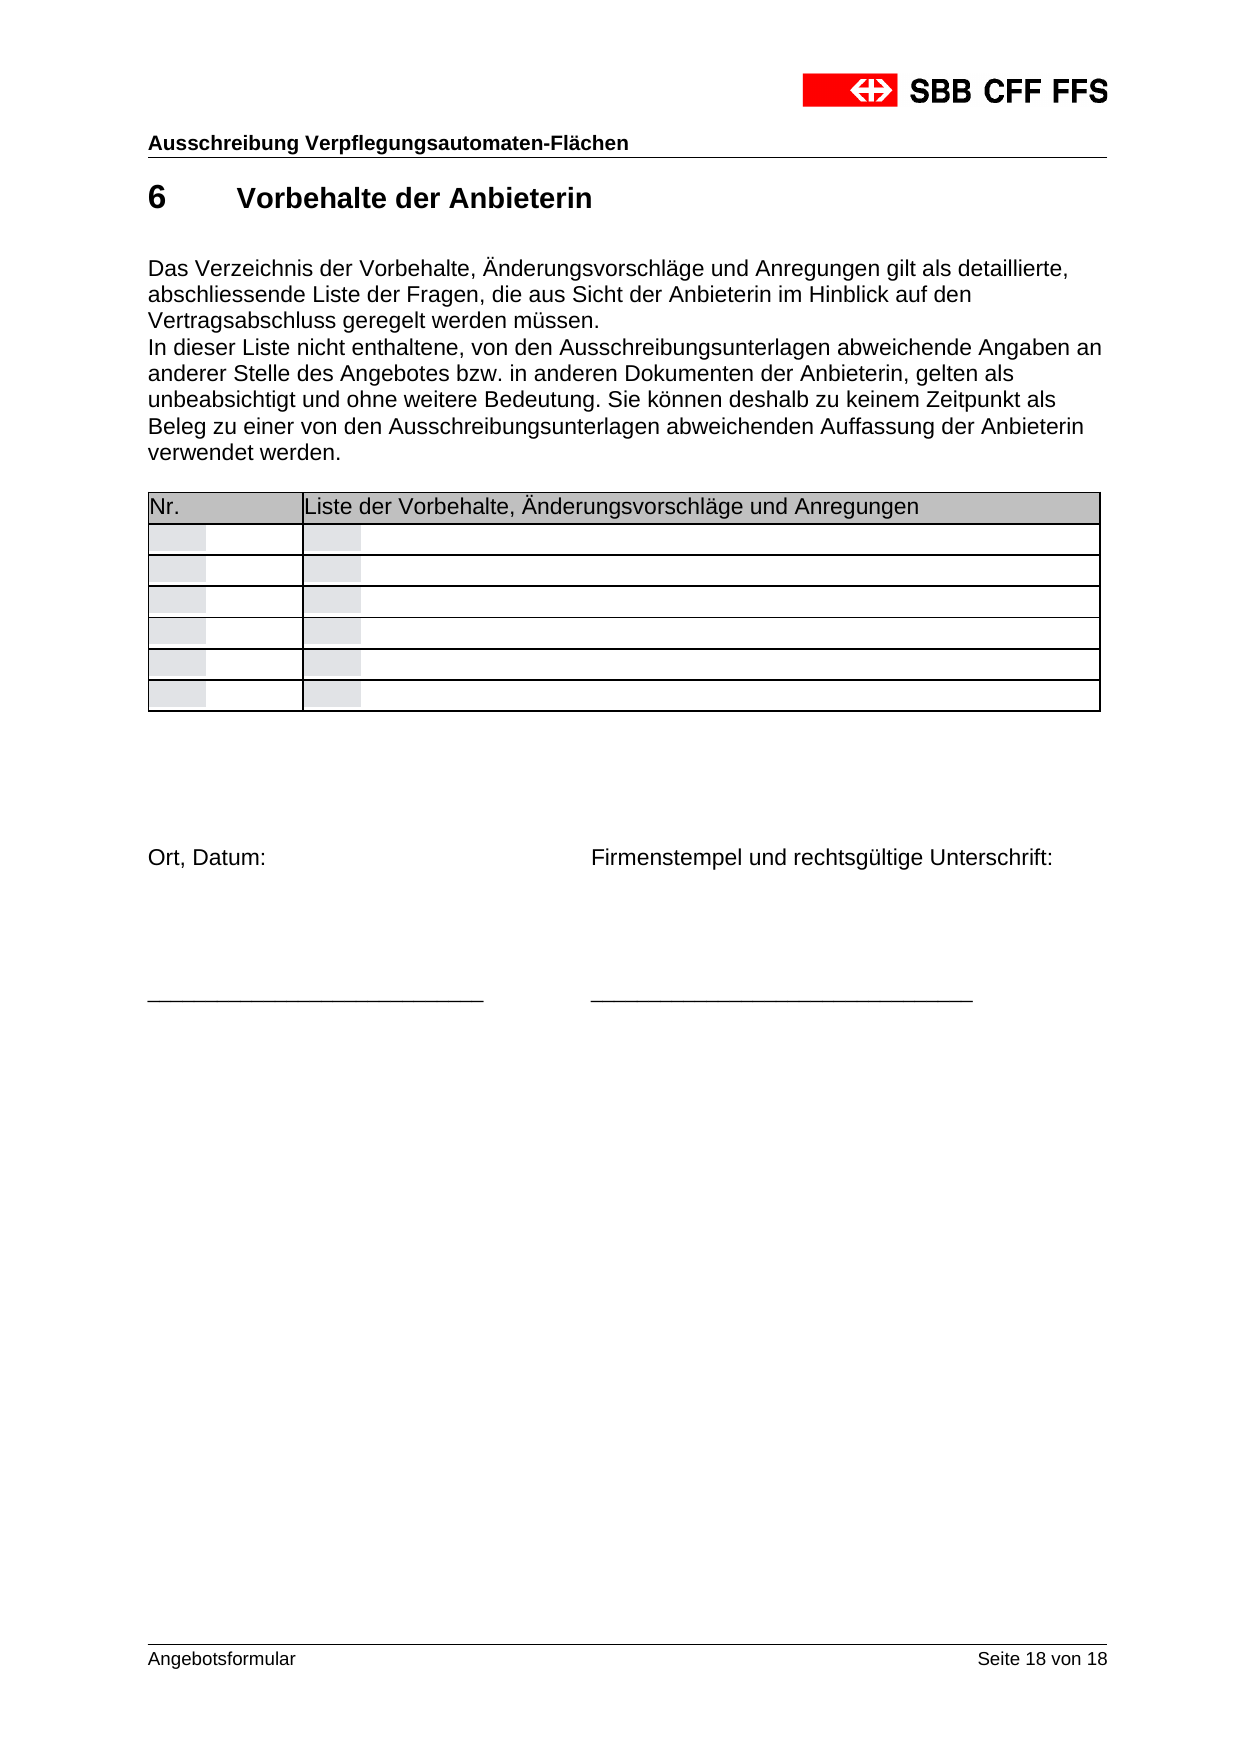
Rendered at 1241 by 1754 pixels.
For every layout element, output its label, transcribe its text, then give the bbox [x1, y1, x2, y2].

table_cell [149, 618, 302, 648]
table_cell [149, 556, 302, 585]
table_cell [304, 556, 1099, 585]
table_cell [149, 587, 302, 617]
table_cell [304, 650, 1099, 679]
text _____________________________ _________________________________ [148, 978, 1107, 1029]
table_cell [304, 525, 1099, 554]
text Ort, Datum: Firmenstempel und rechtsgültige Unterschrift: [148, 844, 1107, 870]
table_cell [149, 681, 302, 710]
table_cell [304, 681, 1099, 710]
table_cell [149, 650, 302, 679]
table_header Liste der Vorbehalte, Änderungsvorschläge und Anregungen [304, 493, 1099, 523]
table_cell [304, 587, 1099, 617]
text In dieser Liste nicht enthaltene, von den Ausschreibungsunterlagen abweichende Angaben an anderer Stelle des Angebotes bzw. in anderen Dokumenten der Anbieterin, gelten als unbeabsichtigt und ohne weitere Bedeutung. Sie können deshalb zu keinem Zeitpunkt als Beleg zu einer von den Ausschreibungsunterlagen abweichenden Auffassung der Anbieterin verwendet werden. [148, 333, 1107, 465]
table_header Nr. [149, 493, 302, 523]
table_cell [304, 618, 1099, 648]
text Das Verzeichnis der Vorbehalte, Änderungsvorschläge und Anregungen gilt als detaillierte, abschliessende Liste der Fragen, die aus Sicht der Anbieterin im Hinblick auf den Vertragsabschluss geregelt werden müssen. [148, 254, 1107, 333]
picture [802, 73, 1108, 107]
table_cell [149, 525, 302, 554]
subtitle Vorbehalte der Anbieterin [148, 177, 1107, 216]
